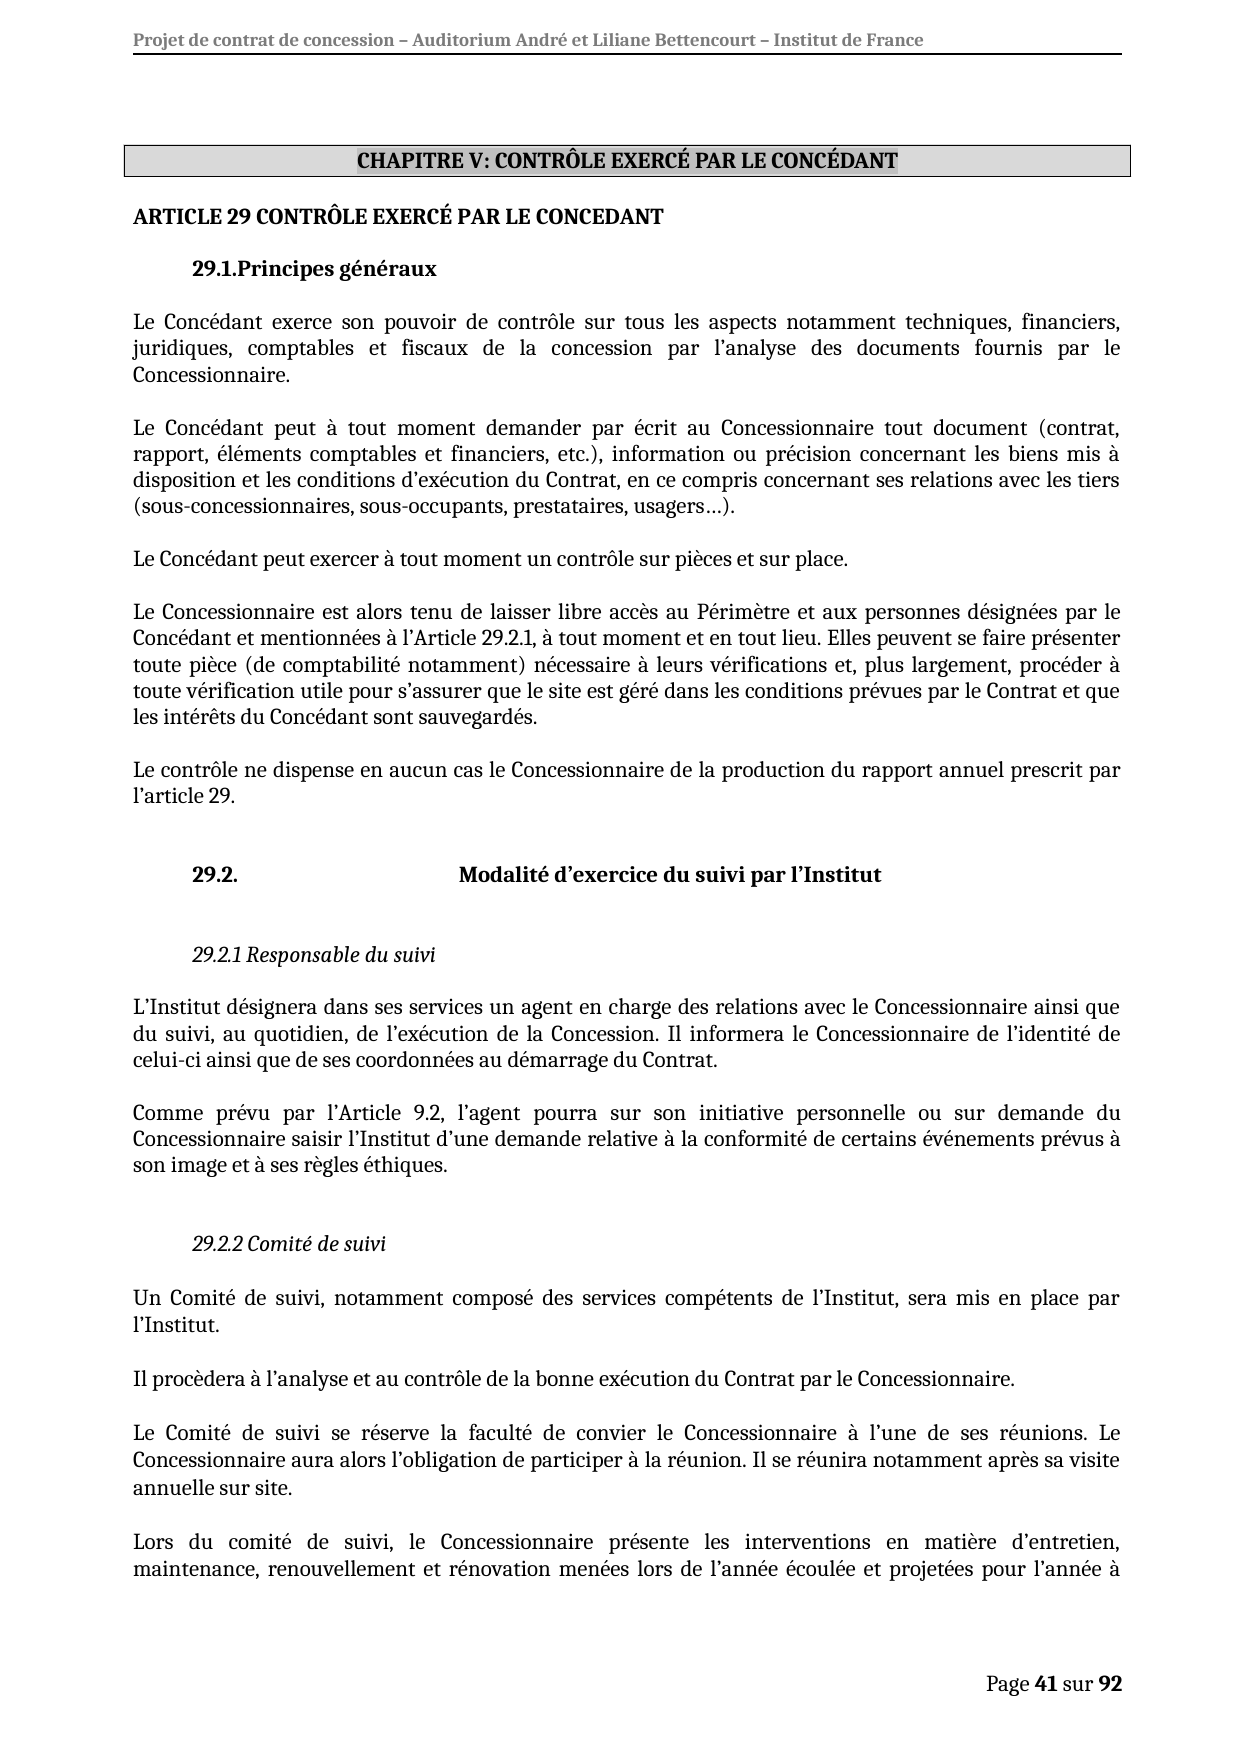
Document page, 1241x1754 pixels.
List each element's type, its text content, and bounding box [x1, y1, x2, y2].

text Le Concédant peut à tout moment demander par écrit au Concessionnaire tout document (contrat, rapport, éléments comptables et financiers, etc.), information ou précision concernant les biens mis à disposition et les conditions d’exécution du Contrat, en ce compris concernant ses relations avec les tiers (sous-concessionnaires, sous-occupants, prestataires, usagers…). [133, 414, 1122, 520]
text L’Institut désignera dans ses services un agent en charge des relations avec le Concessionnaire ainsi que du suivi, au quotidien, de l’exécution de la Concession. Il informera le Concessionnaire de l’identité de celui-ci ainsi que de ses coordonnées au démarrage du Contrat. [133, 994, 1122, 1073]
subtitle CONTRÔLE EXERCÉ PAR LE CONCEDANT [133, 203, 1122, 230]
text Le Concédant exerce son pouvoir de contrôle sur tous les aspects notamment techniques, financiers, juridiques, comptables et fiscaux de la concession par l’analyse des documents fournis par le Concessionnaire. [133, 309, 1122, 388]
subtitle Modalité d’exercice du suivi par l’Institut [192, 862, 1122, 889]
subtitle Principes généraux [192, 256, 1122, 282]
text Un Comité de suivi, notamment composé des services compétents de l’Institut, sera mis en place par l’Institut. [133, 1284, 1122, 1338]
text Le contrôle ne dispense en aucun cas le Concessionnaire de la production du rapport annuel prescrit par l’article 29. [133, 757, 1122, 809]
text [133, 1528, 1122, 1582]
subtitle 29.2.2 Comité de suivi [192, 1231, 1122, 1258]
subtitle 29.2.1 Responsable du suivi [192, 941, 1122, 968]
text Le Concédant peut exercer à tout moment un contrôle sur pièces et sur place. [133, 546, 1122, 572]
subtitle : CONTRÔLE EXERCÉ PAR LE CONCÉDANT [125, 146, 1130, 176]
text Comme prévu par l’Article 9.2, l’agent pourra sur son initiative personnelle ou sur demande du Concessionnaire saisir l’Institut d’une demande relative à la conformité de certains événements prévus à son image et à ses règles éthiques. [133, 1099, 1122, 1178]
text Il procèdera à l’analyse et au contrôle de la bonne exécution du Contrat par le Concessionnaire. [133, 1365, 1122, 1392]
text Le Comité de suivi se réserve la faculté de convier le Concessionnaire à l’une de ses réunions. Le Concessionnaire aura alors l’obligation de participer à la réunion. Il se réunira notamment après sa visite annuelle sur site. [133, 1419, 1122, 1501]
text Le Concessionnaire est alors tenu de laisser libre accès au Périmètre et aux personnes désignées par le Concédant et mentionnées à l’Article 29.2.1, à tout moment et en tout lieu. Elles peuvent se faire présenter toute pièce (de comptabilité notamment) nécessaire à leurs vérifications et, plus largement, procéder à toute vérification utile pour s’assurer que le site est géré dans les conditions prévues par le Contrat et que les intérêts du Concédant sont sauvegardés. [133, 599, 1122, 731]
